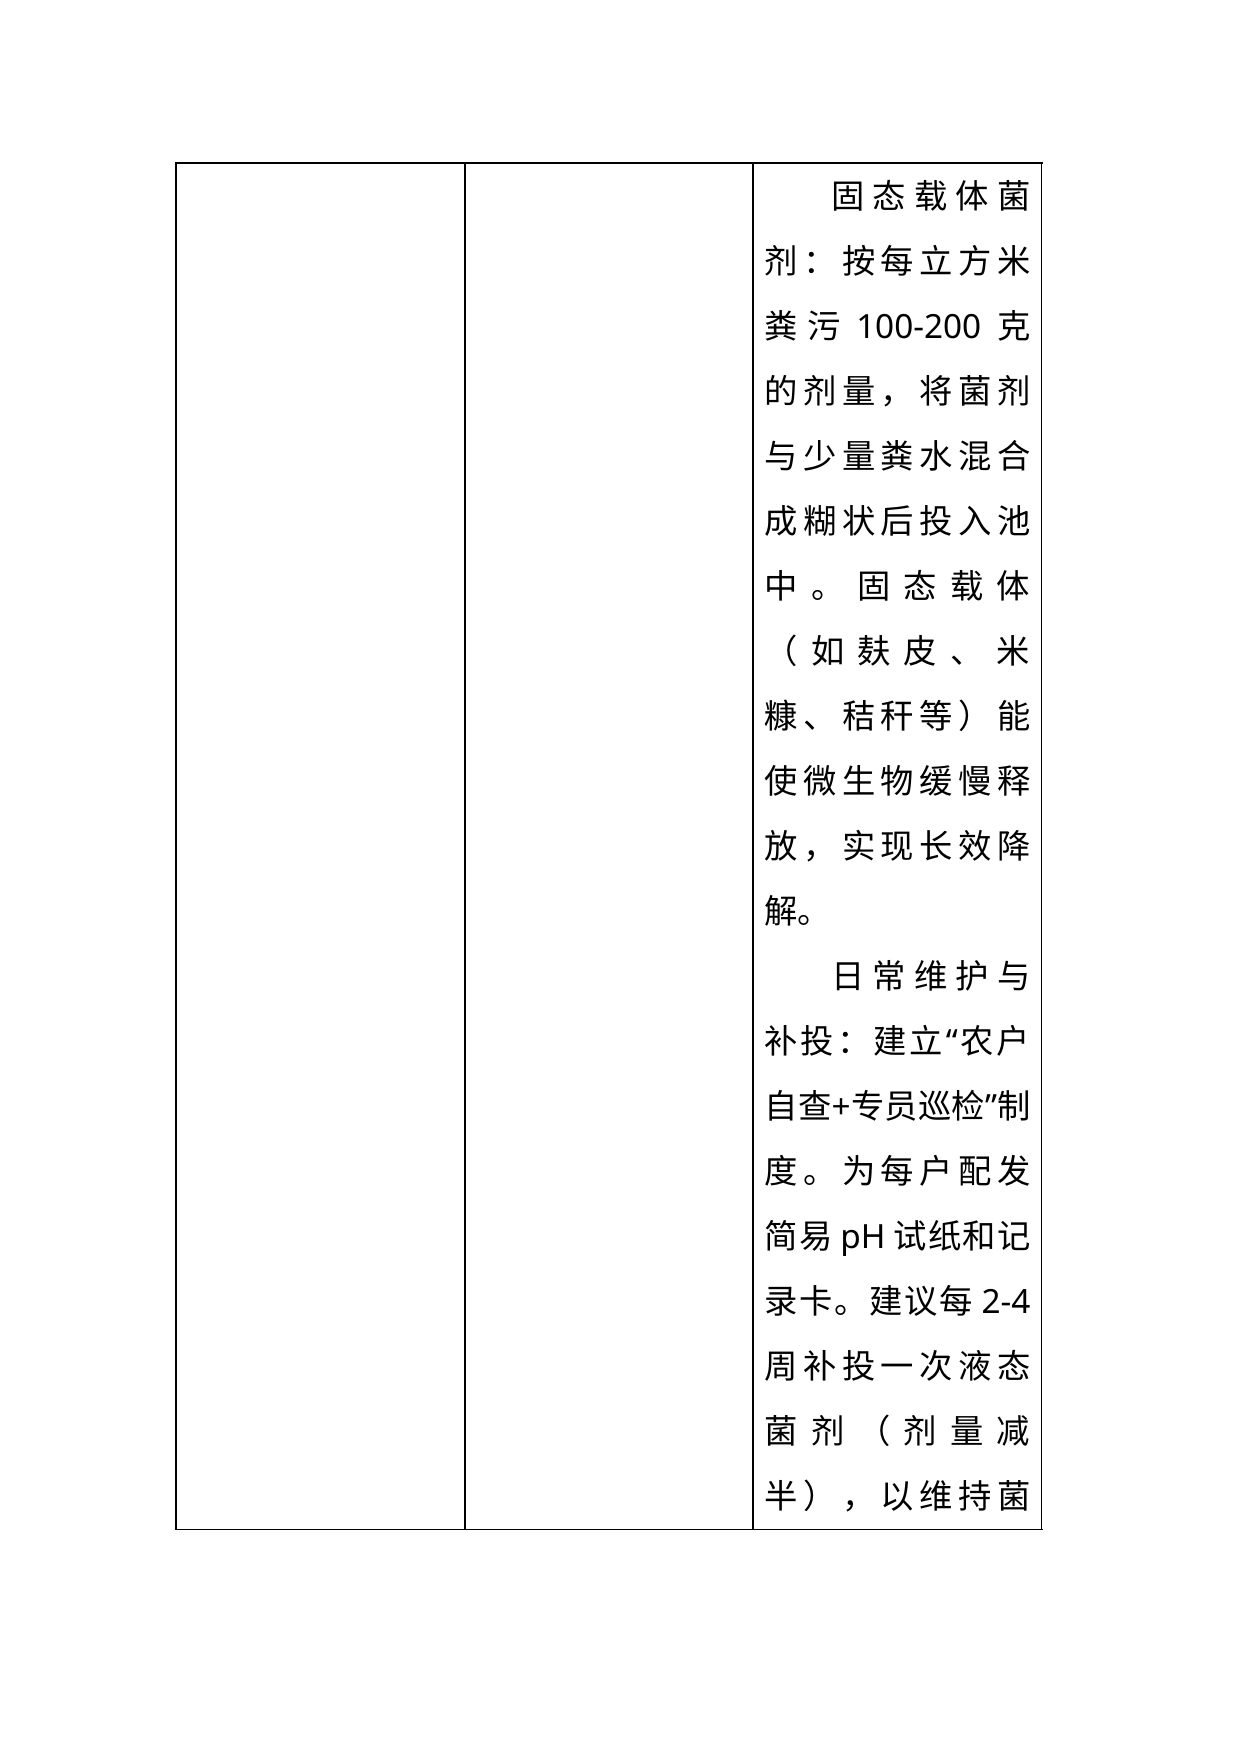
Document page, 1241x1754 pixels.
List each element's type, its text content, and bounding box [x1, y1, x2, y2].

table_cell [466, 164, 752, 1528]
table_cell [754, 164, 1041, 1528]
table_cell 1 [177, 164, 464, 1528]
